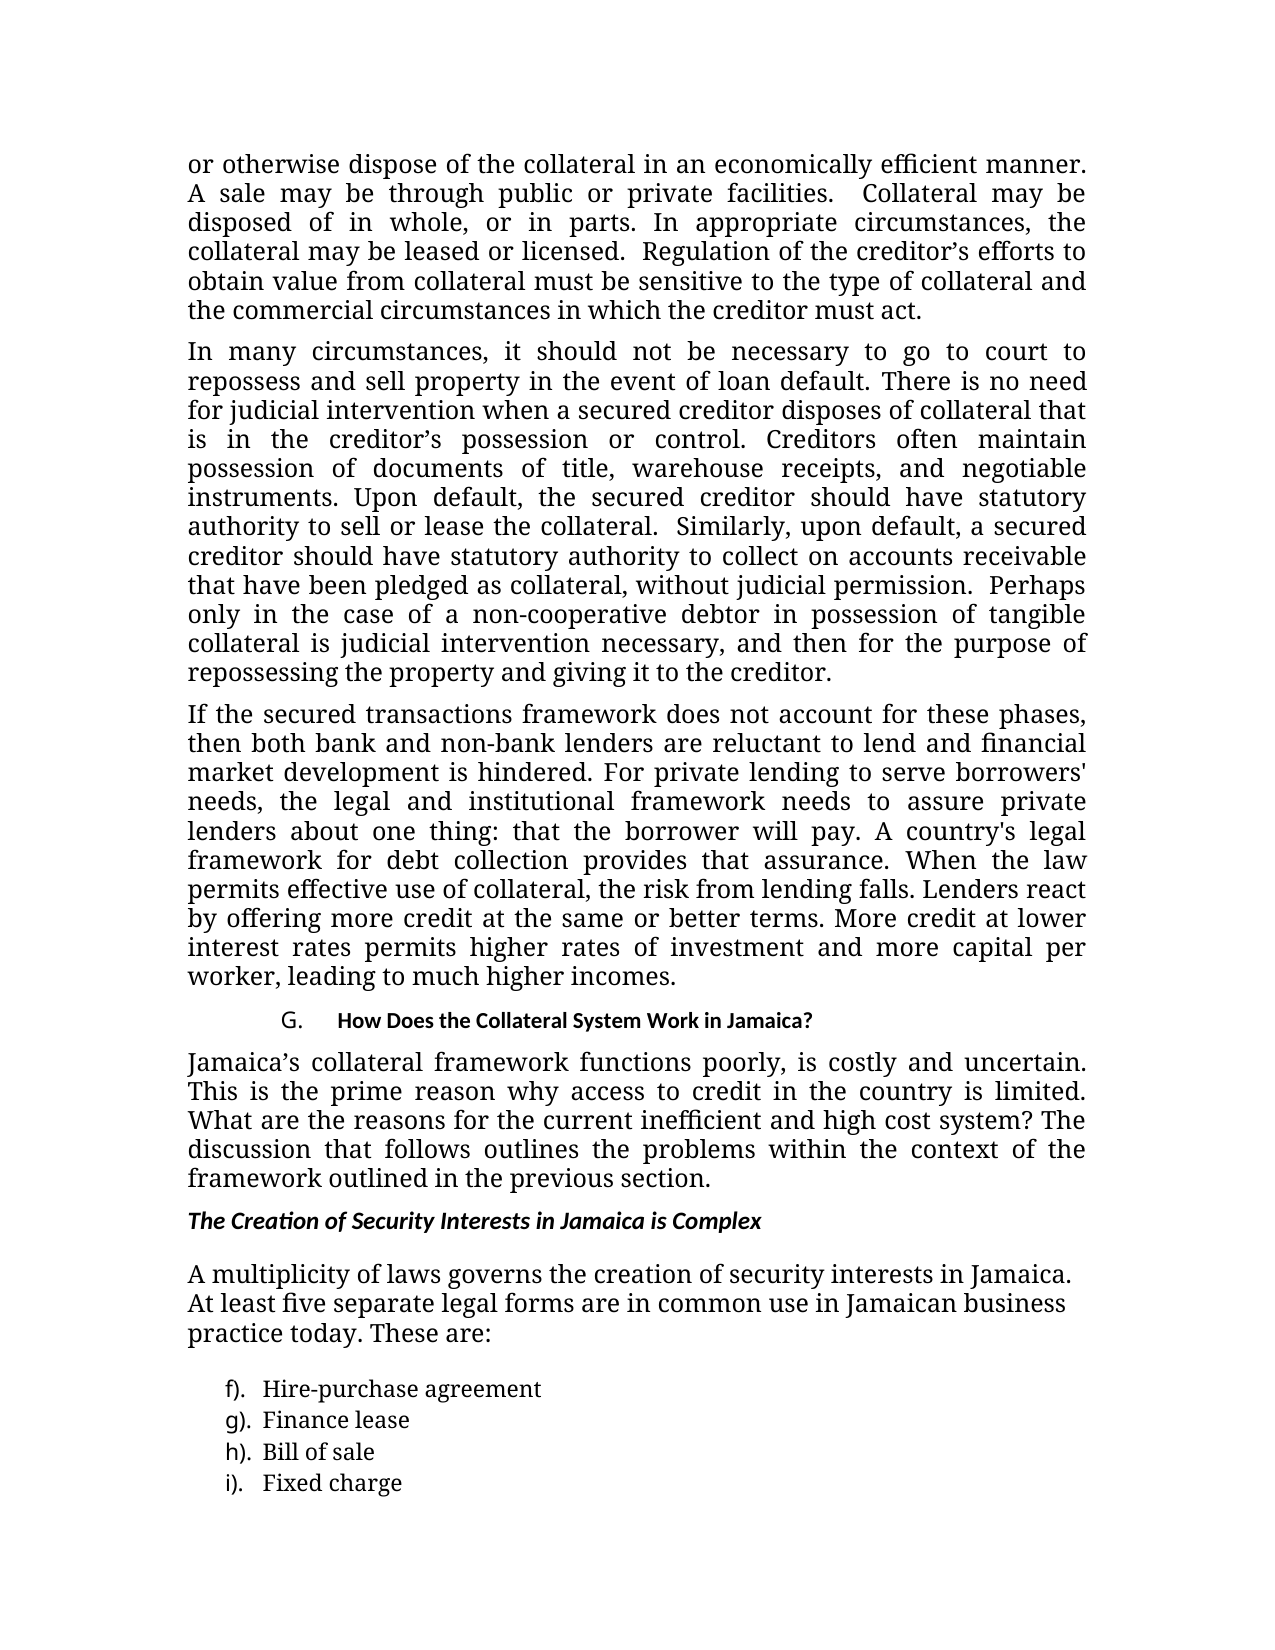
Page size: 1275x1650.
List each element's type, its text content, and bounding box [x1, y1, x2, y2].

list Hire-purchase agreement [225, 1373, 1087, 1404]
text A multiplicity of laws governs the creation of security interests in Jamaica. At least five separate legal forms are in common use in Jamaican business practice today. These are: [187, 1260, 1087, 1348]
text The Creation of Security Interests in Jamaica is Complex [187, 1206, 1087, 1235]
list Finance lease [225, 1404, 1087, 1435]
list Bill of sale [225, 1435, 1087, 1467]
text Jamaica’s collateral framework functions poorly, is costly and uncertain. This is the prime reason why access to credit in the country is limited. What are the reasons for the current inefficient and high cost system? The discussion that follows outlines the problems within the context of the framework outlined in the previous section. [187, 1048, 1087, 1194]
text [187, 150, 1087, 325]
list Fixed charge [225, 1467, 1087, 1498]
subtitle How Does the Collateral System Work in Jamaica? [276, 1004, 1087, 1035]
text In many circumstances, it should not be necessary to go to court to repossess and sell property in the event of loan default. There is no need for judicial intervention when a secured creditor disposes of collateral that is in the creditor’s possession or control. Creditors often maintain possession of documents of title, warehouse receipts, and negotiable instruments. Upon default, the secured creditor should have statutory authority to sell or lease the collateral. Similarly, upon default, a secured creditor should have statutory authority to collect on accounts receivable that have been pledged as collateral, without judicial permission. Perhaps only in the case of a non-cooperative debtor in possession of tangible collateral is judicial intervention necessary, and then for the purpose of repossessing the property and giving it to the creditor. [187, 337, 1087, 687]
text If the secured transactions framework does not account for these phases, then both bank and non-bank lenders are reluctant to lend and financial market development is hindered. For private lending to serve borrowers' needs, the legal and institutional framework needs to assure private lenders about one thing: that the borrower will pay. A country's legal framework for debt collection provides that assurance. When the law permits effective use of collateral, the risk from lending falls. Lenders react by offering more credit at the same or better terms. More credit at lower interest rates permits higher rates of investment and more capital per worker, leading to much higher incomes. [187, 700, 1087, 992]
